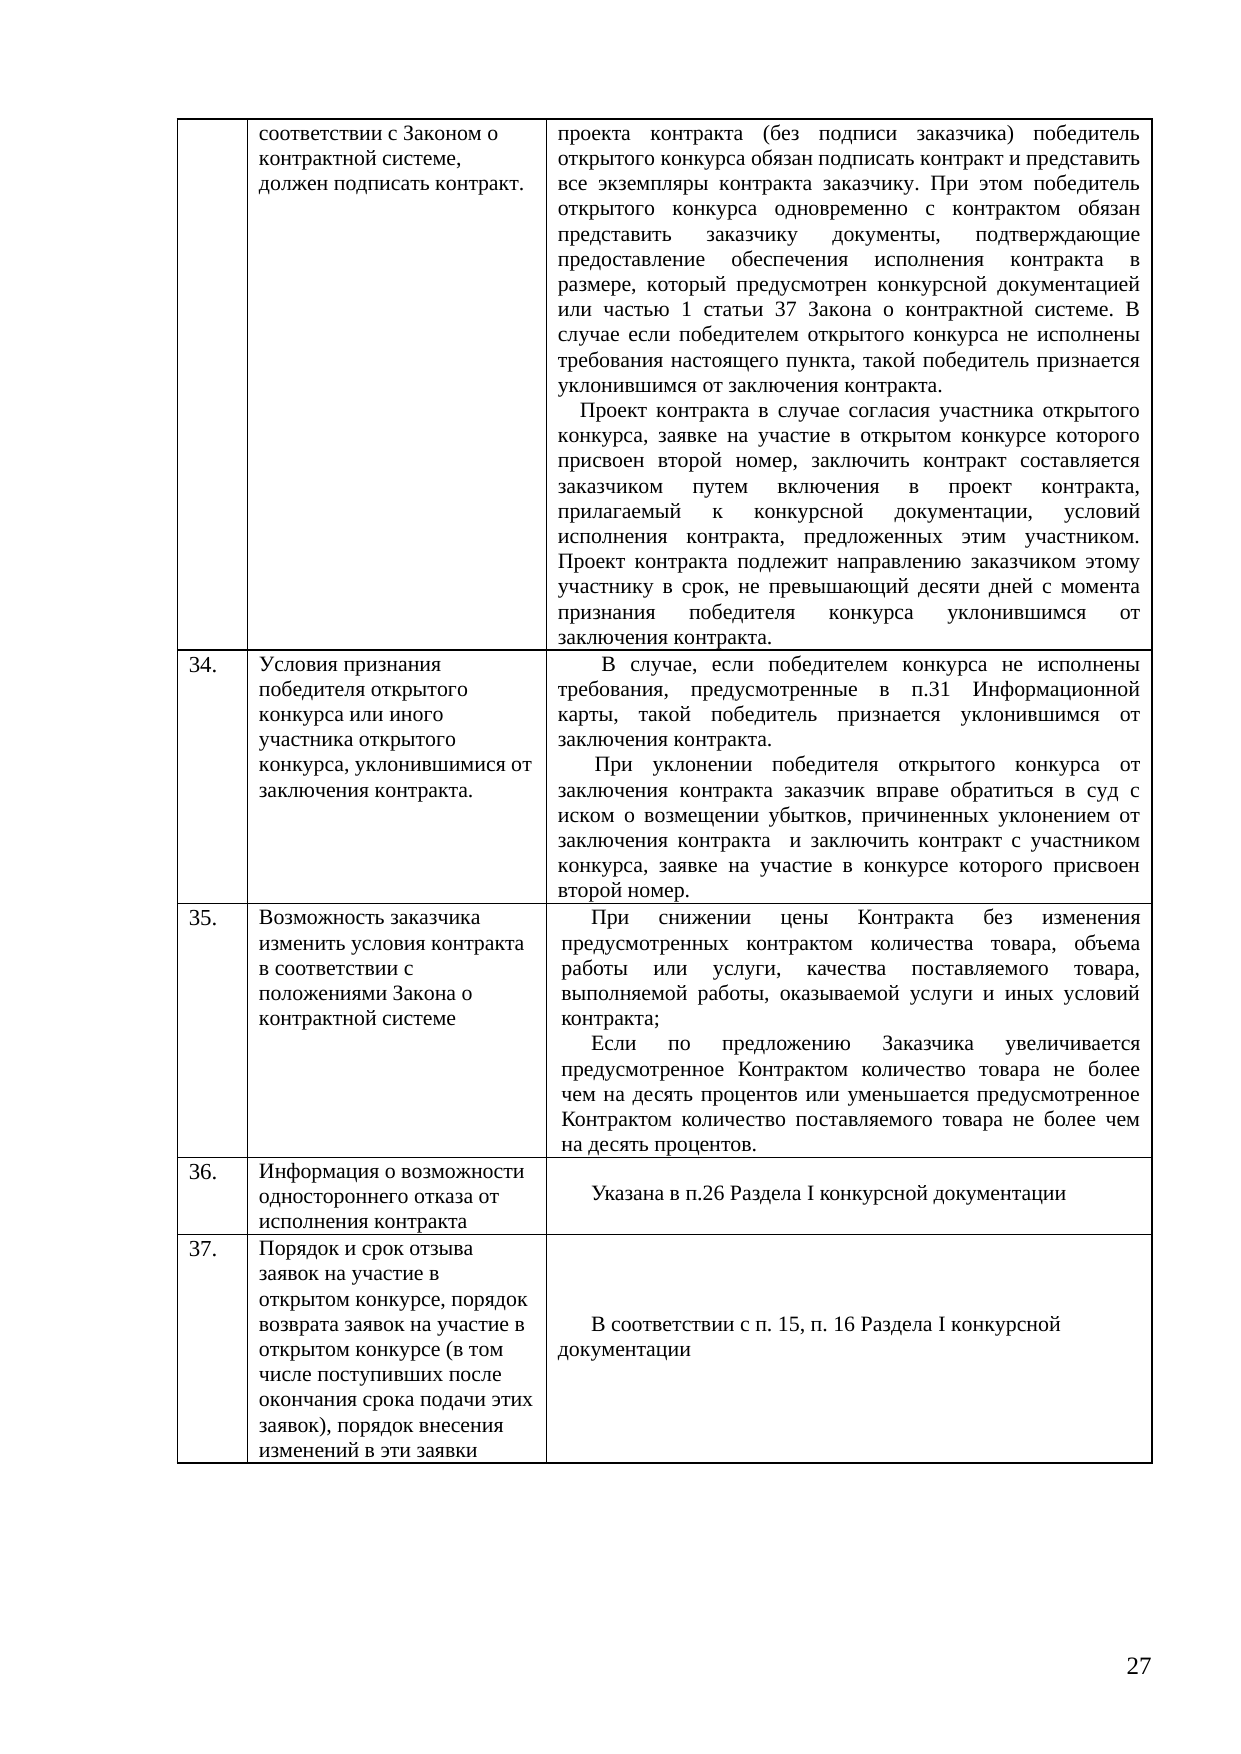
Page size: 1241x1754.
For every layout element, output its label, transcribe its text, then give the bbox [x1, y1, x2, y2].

table_cell Возможность заказчика изменить условия контракта в соответствии с положениями Закона о контрактной системе [248, 904, 546, 1156]
table_cell Условия признания победителя открытого конкурса или иного участника открытого конкурса, уклонившимися от заключения контракта. [248, 651, 546, 903]
table_cell Порядок и срок отзыва заявок на участие в открытом конкурсе, порядок возврата заявок на участие в открытом конкурсе (в том числе поступивших после окончания срока подачи этих заявок), порядок внесения изменений в эти заявки [248, 1235, 546, 1462]
table_cell [178, 120, 247, 649]
table_cell [178, 1158, 247, 1233]
table_cell [178, 904, 247, 1156]
table_cell [178, 1235, 247, 1462]
table_cell Указана в п.26 Раздела I конкурсной документации [547, 1158, 1151, 1233]
table_cell Информация о возможности одностороннего отказа от исполнения контракта [248, 1158, 546, 1233]
table_cell В случае, если победителем конкурса не исполнены требования, предусмотренные в п.31 Информационной карты, такой победитель признается уклонившимся от заключения контракта. При уклонении победителя открытого конкурса от заключения контракта заказчик вправе обратиться в суд с иском о возмещении убытков, причиненных уклонением от заключения контракта и заключить контракт с участником конкурса, заявке на участие в конкурсе которого присвоен второй номер. [547, 651, 1151, 903]
table_cell При снижении цены Контракта без изменения предусмотренных контрактом количества товара, объема работы или услуги, качества поставляемого товара, выполняемой работы, оказываемой услуги и иных условий контракта; Если по предложению Заказчика увеличивается предусмотренное Контрактом количество товара не более чем на десять процентов или уменьшается предусмотренное Контрактом количество поставляемого товара не более чем на десять процентов. [547, 904, 1151, 1156]
table_cell [178, 651, 247, 903]
table_cell В соответствии с п. 15, п. 16 Раздела I конкурсной документации [547, 1235, 1151, 1462]
